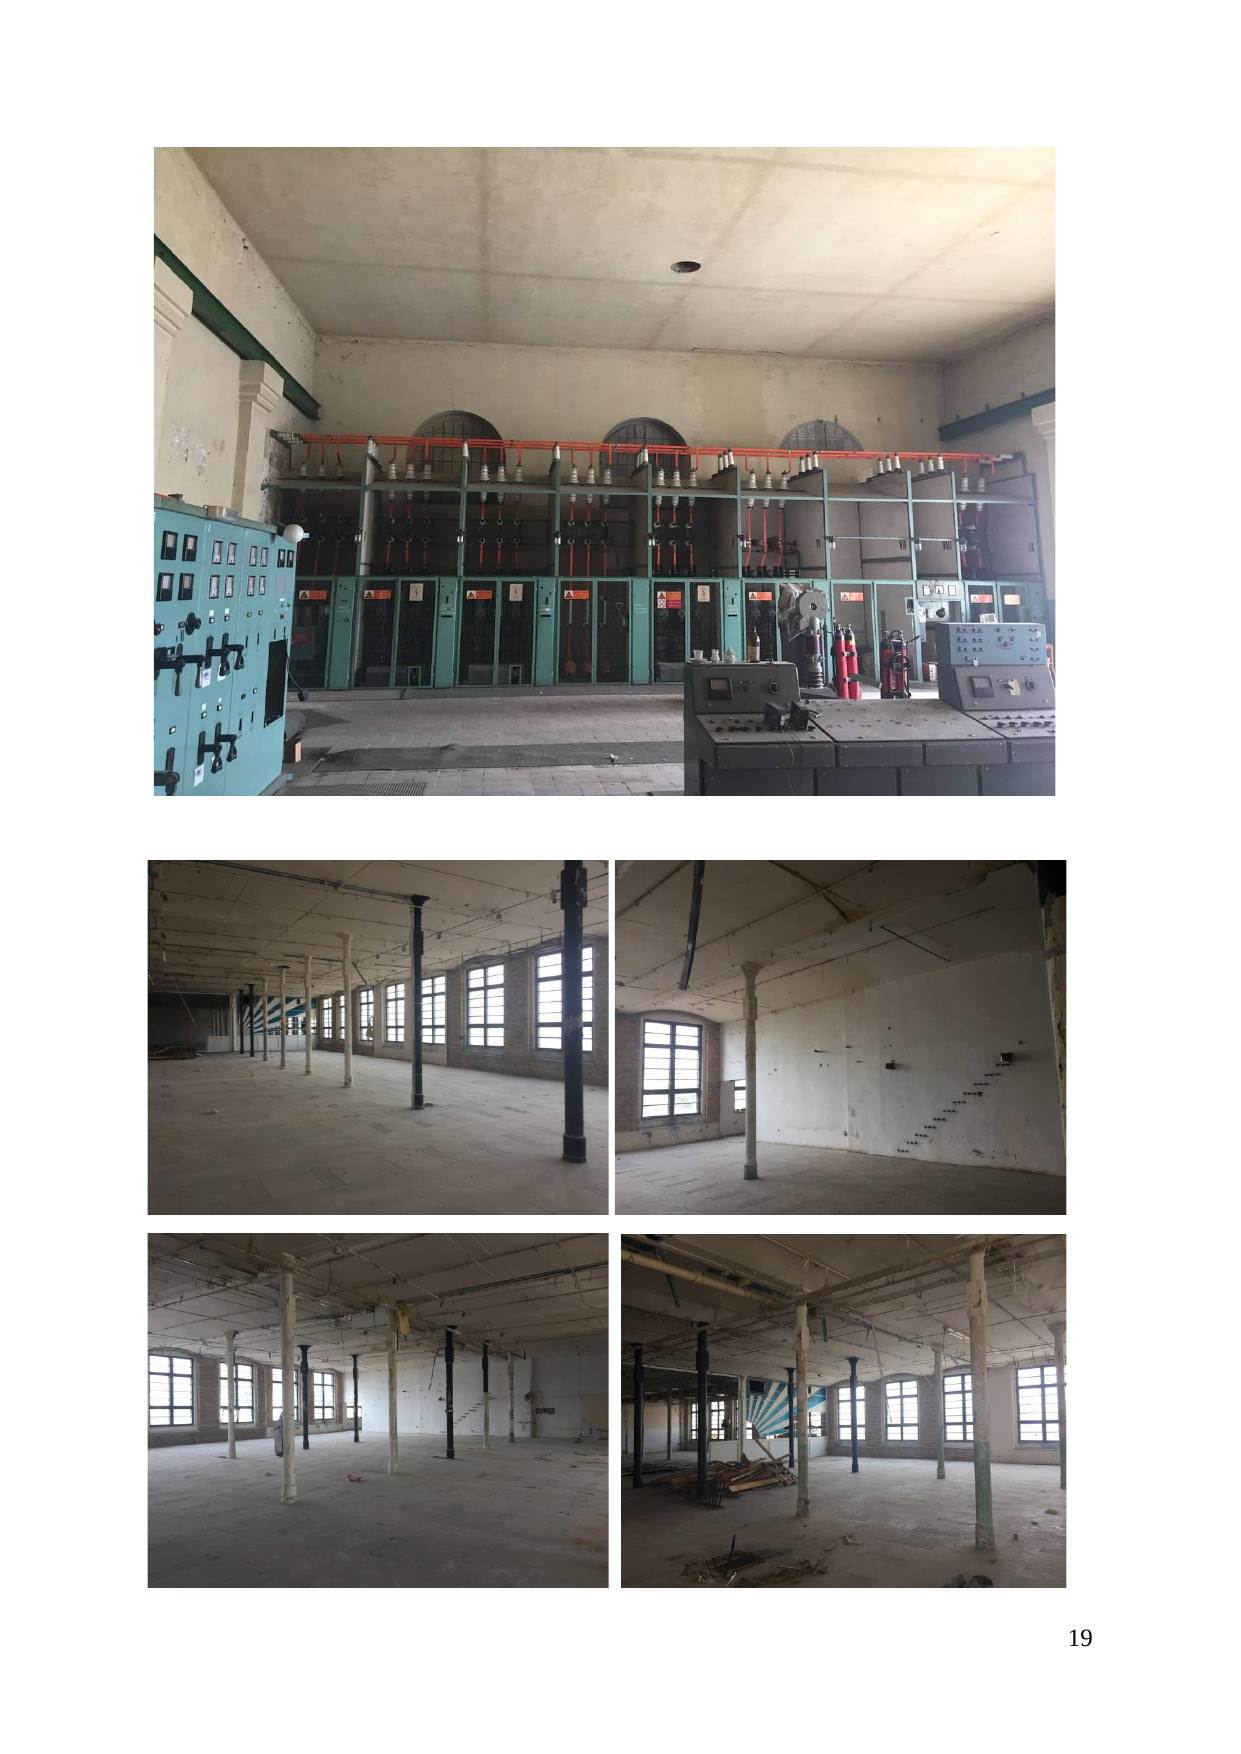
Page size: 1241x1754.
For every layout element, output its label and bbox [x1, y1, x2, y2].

picture [153, 147, 1056, 796]
picture [614, 860, 1067, 1215]
picture [621, 1234, 1067, 1588]
picture [147, 1233, 609, 1588]
picture [147, 860, 609, 1215]
